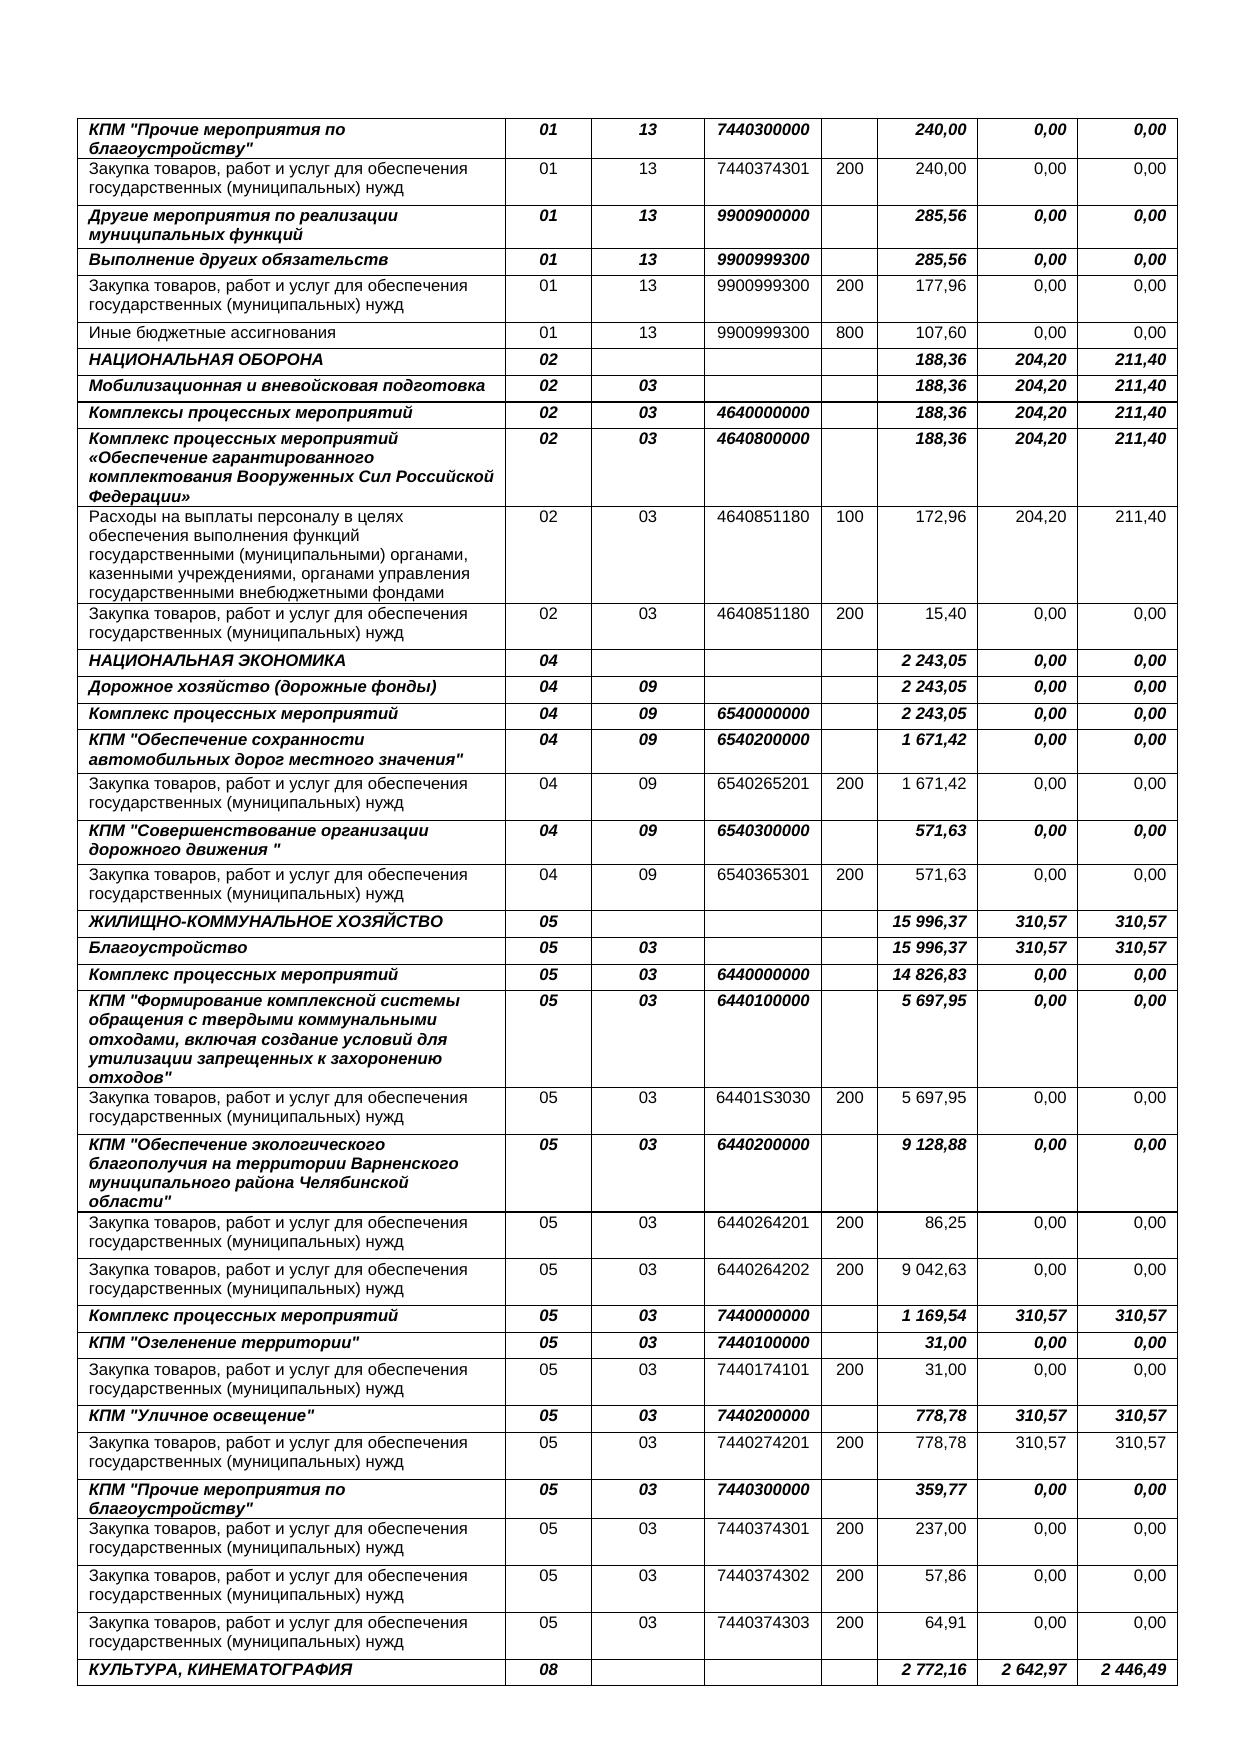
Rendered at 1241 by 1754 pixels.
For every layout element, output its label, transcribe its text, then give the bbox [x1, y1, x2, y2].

table_cell Закупка товаров, работ и услуг для обеспечения государственных (муниципальных) нужд [78, 1088, 505, 1134]
table_cell 03 [592, 938, 704, 963]
table_cell 6440100000 [705, 991, 821, 1087]
table_cell 0,00 [1078, 159, 1177, 204]
table_cell 9900999300 [705, 323, 821, 348]
table_cell 0,00 [1078, 206, 1177, 248]
table_cell [822, 1135, 877, 1211]
table_cell Закупка товаров, работ и услуг для обеспечения государственных (муниципальных) нужд [78, 1259, 505, 1305]
table_cell 0,00 [1078, 677, 1177, 702]
table_cell 6540300000 [705, 821, 821, 863]
table_cell НАЦИОНАЛЬНАЯ ОБОРОНА [78, 349, 505, 375]
table_cell 05 [506, 1135, 591, 1211]
table_cell 0,00 [978, 1480, 1077, 1518]
table_cell Закупка товаров, работ и услуг для обеспечения государственных (муниципальных) нужд [78, 276, 505, 322]
table_cell КУЛЬТУРА, КИНЕМАТОГРАФИЯ [78, 1660, 505, 1685]
table_cell Комплекс процессных мероприятий [78, 965, 505, 990]
table_cell 0,00 [1078, 865, 1177, 910]
table_cell 64,91 [878, 1613, 977, 1659]
table_cell 6440000000 [705, 965, 821, 990]
table_cell 7440300000 [705, 119, 821, 158]
table_cell 0,00 [1078, 1359, 1177, 1405]
table_cell 6540365301 [705, 865, 821, 910]
table_cell 4640851180 [705, 507, 821, 602]
table_cell 240,00 [878, 119, 977, 158]
table_cell 800 [822, 323, 877, 348]
table_cell ЖИЛИЩНО-КОММУНАЛЬНОЕ ХОЗЯЙСТВО [78, 911, 505, 937]
table_cell 03 [592, 991, 704, 1087]
table_cell 7440200000 [705, 1406, 821, 1432]
table_cell 204,20 [978, 349, 1077, 375]
table_cell Комплексы процессных мероприятий [78, 403, 505, 428]
table_cell Другие мероприятия по реализации муниципальных функций [78, 206, 505, 248]
table_cell 04 [506, 821, 591, 863]
table_cell 0,00 [978, 677, 1077, 702]
table_cell [592, 911, 704, 937]
table_cell [705, 650, 821, 676]
table_cell Дорожное хозяйство (дорожные фонды) [78, 677, 505, 702]
table_cell [822, 429, 877, 506]
table_cell 359,77 [878, 1480, 977, 1518]
table_cell [822, 206, 877, 248]
table_cell КПМ "Уличное освещение" [78, 1406, 505, 1432]
table_cell 03 [592, 1480, 704, 1518]
table_cell 03 [592, 1333, 704, 1358]
table_cell 778,78 [878, 1433, 977, 1479]
table_cell 2 243,05 [878, 650, 977, 676]
table_cell 7440274201 [705, 1433, 821, 1479]
table_cell 0,00 [978, 1566, 1077, 1612]
table_cell 200 [822, 159, 877, 204]
table_cell 0,00 [978, 249, 1077, 275]
table_cell 2 243,05 [878, 677, 977, 702]
table_cell КПМ "Прочие мероприятия по благоустройству" [78, 1480, 505, 1518]
table_cell КПМ "Обеспечение сохранности автомобильных дорог местного значения" [78, 730, 505, 773]
table_cell 0,00 [978, 1613, 1077, 1659]
table_cell 0,00 [978, 1519, 1077, 1565]
table_cell 200 [822, 1259, 877, 1305]
table_cell 0,00 [1078, 730, 1177, 773]
table_cell Закупка товаров, работ и услуг для обеспечения государственных (муниципальных) нужд [78, 1359, 505, 1405]
table_cell 03 [592, 403, 704, 428]
table_cell 03 [592, 1135, 704, 1211]
table_cell 03 [592, 604, 704, 649]
table_cell 03 [592, 1519, 704, 1565]
table_cell [705, 349, 821, 375]
table_cell 571,63 [878, 865, 977, 910]
table_cell 0,00 [1078, 276, 1177, 322]
table_cell 0,00 [1078, 1259, 1177, 1305]
table_cell 86,25 [878, 1213, 977, 1258]
table_cell 310,57 [1078, 911, 1177, 937]
table_cell 04 [506, 677, 591, 702]
table_cell 200 [822, 1433, 877, 1479]
table_cell [705, 376, 821, 401]
table_cell [705, 911, 821, 937]
table_cell 285,56 [878, 249, 977, 275]
table_cell Комплекс процессных мероприятий [78, 1306, 505, 1332]
table_cell 13 [592, 159, 704, 204]
table_cell 204,20 [978, 403, 1077, 428]
table_cell 0,00 [978, 1333, 1077, 1358]
table_cell Мобилизационная и вневойсковая подготовка [78, 376, 505, 401]
table_cell 0,00 [1078, 704, 1177, 729]
table_cell 177,96 [878, 276, 977, 322]
table_cell 13 [592, 323, 704, 348]
table_cell 211,40 [1078, 376, 1177, 401]
table_cell 0,00 [978, 119, 1077, 158]
table_cell [592, 349, 704, 375]
table_cell 310,57 [978, 1406, 1077, 1432]
table_cell 0,00 [1078, 1566, 1177, 1612]
table_cell 5 697,95 [878, 991, 977, 1087]
table_cell 04 [506, 704, 591, 729]
table_cell 0,00 [1078, 1088, 1177, 1134]
table_cell 200 [822, 865, 877, 910]
table_cell 03 [592, 965, 704, 990]
table_cell 188,36 [878, 349, 977, 375]
table_cell 0,00 [1078, 1333, 1177, 1358]
table_cell 200 [822, 1213, 877, 1258]
table_cell 09 [592, 821, 704, 863]
table_cell [822, 965, 877, 990]
table_cell 6540200000 [705, 730, 821, 773]
table_cell 0,00 [978, 1259, 1077, 1305]
table_cell 310,57 [978, 1306, 1077, 1332]
table_cell 15 996,37 [878, 938, 977, 963]
table_cell КПМ "Формирование комплексной системы обращения с твердыми коммунальными отходами, включая создание условий для утилизации запрещенных к захоронению отходов" [78, 991, 505, 1087]
table_cell 2 772,16 [878, 1660, 977, 1685]
table_cell 05 [506, 1213, 591, 1258]
table_cell Закупка товаров, работ и услуг для обеспечения государственных (муниципальных) нужд [78, 1519, 505, 1565]
table_cell 0,00 [978, 159, 1077, 204]
table_cell [822, 249, 877, 275]
table_cell 240,00 [878, 159, 977, 204]
table_cell 6440264202 [705, 1259, 821, 1305]
table_cell 03 [592, 1213, 704, 1258]
table_cell КПМ "Обеспечение экологического благополучия на территории Варненского муниципального района Челябинской области" [78, 1135, 505, 1211]
table_cell 211,40 [1078, 403, 1177, 428]
table_cell 0,00 [1078, 1213, 1177, 1258]
table_cell 0,00 [1078, 1519, 1177, 1565]
table_cell 7440374301 [705, 1519, 821, 1565]
table_cell [705, 938, 821, 963]
table_cell 04 [506, 730, 591, 773]
table_cell 05 [506, 991, 591, 1087]
table_cell 200 [822, 276, 877, 322]
table_cell 200 [822, 604, 877, 649]
table_cell 6540265201 [705, 774, 821, 820]
table_cell 0,00 [1078, 821, 1177, 863]
table_cell 03 [592, 507, 704, 602]
table_cell [822, 938, 877, 963]
table_cell 05 [506, 1259, 591, 1305]
table_cell Закупка товаров, работ и услуг для обеспечения государственных (муниципальных) нужд [78, 1613, 505, 1659]
table_cell 0,00 [1078, 1135, 1177, 1211]
table_cell 2 642,97 [978, 1660, 1077, 1685]
table_cell 2 243,05 [878, 704, 977, 729]
table_cell Закупка товаров, работ и услуг для обеспечения государственных (муниципальных) нужд [78, 604, 505, 649]
table_cell 211,40 [1078, 429, 1177, 506]
table_cell 57,86 [878, 1566, 977, 1612]
table_cell 310,57 [1078, 1433, 1177, 1479]
table_cell Выполнение других обязательств [78, 249, 505, 275]
table_cell 01 [506, 276, 591, 322]
table_cell [822, 991, 877, 1087]
table_cell 01 [506, 206, 591, 248]
table_cell 0,00 [978, 650, 1077, 676]
table_cell [822, 911, 877, 937]
table_cell Закупка товаров, работ и услуг для обеспечения государственных (муниципальных) нужд [78, 1213, 505, 1258]
table_cell 188,36 [878, 403, 977, 428]
table_cell 310,57 [978, 911, 1077, 937]
table_cell 03 [592, 376, 704, 401]
table_cell 01 [506, 323, 591, 348]
table_cell 03 [592, 1613, 704, 1659]
table_cell 03 [592, 1088, 704, 1134]
table_cell 03 [592, 1406, 704, 1432]
table_cell 0,00 [1078, 249, 1177, 275]
table_cell 6440200000 [705, 1135, 821, 1211]
table_cell 03 [592, 429, 704, 506]
table_cell 05 [506, 911, 591, 937]
table_cell 0,00 [978, 865, 1077, 910]
table_cell 09 [592, 774, 704, 820]
table_cell 05 [506, 1359, 591, 1405]
table_cell 6440264201 [705, 1213, 821, 1258]
table_cell КПМ "Прочие мероприятия по благоустройству" [78, 119, 505, 158]
table_cell 0,00 [978, 821, 1077, 863]
table_cell 1 671,42 [878, 730, 977, 773]
table_cell 0,00 [978, 1088, 1077, 1134]
table_cell 310,57 [978, 938, 1077, 963]
table_cell 310,57 [978, 1433, 1077, 1479]
table_cell 13 [592, 249, 704, 275]
table_cell Комплекс процессных мероприятий [78, 704, 505, 729]
table_cell 14 826,83 [878, 965, 977, 990]
table_cell 04 [506, 774, 591, 820]
table_cell КПМ "Озеленение территории" [78, 1333, 505, 1358]
table_cell 200 [822, 1088, 877, 1134]
table_cell 285,56 [878, 206, 977, 248]
table_cell 03 [592, 1566, 704, 1612]
table_cell 9900900000 [705, 206, 821, 248]
table_cell 310,57 [1078, 1406, 1177, 1432]
table_cell 2 446,49 [1078, 1660, 1177, 1685]
table_cell Комплекс процессных мероприятий «Обеспечение гарантированного комплектования Вооруженных Сил Российской Федерации» [78, 429, 505, 506]
table_cell Закупка товаров, работ и услуг для обеспечения государственных (муниципальных) нужд [78, 159, 505, 204]
table_cell 01 [506, 119, 591, 158]
table_cell [592, 1660, 704, 1685]
table_cell [822, 1333, 877, 1358]
table_cell 02 [506, 429, 591, 506]
table_cell 0,00 [978, 1135, 1077, 1211]
table_cell 7440300000 [705, 1480, 821, 1518]
table_cell 04 [506, 650, 591, 676]
table_cell 03 [592, 1359, 704, 1405]
table_cell [822, 821, 877, 863]
table_cell [822, 730, 877, 773]
table_cell 0,00 [978, 1359, 1077, 1405]
table_cell 05 [506, 1519, 591, 1565]
table_cell [705, 677, 821, 702]
table_cell 05 [506, 1333, 591, 1358]
table_cell 0,00 [1078, 965, 1177, 990]
table_cell 0,00 [978, 965, 1077, 990]
table_cell 172,96 [878, 507, 977, 602]
table_cell 01 [506, 249, 591, 275]
table_cell 15 996,37 [878, 911, 977, 937]
table_cell 09 [592, 677, 704, 702]
table_cell 0,00 [978, 704, 1077, 729]
table_cell 7440000000 [705, 1306, 821, 1332]
table_cell 204,20 [978, 429, 1077, 506]
table_cell 200 [822, 1519, 877, 1565]
table_cell 9 128,88 [878, 1135, 977, 1211]
table_cell 9900999300 [705, 276, 821, 322]
table_cell 188,36 [878, 429, 977, 506]
table_cell 03 [592, 1306, 704, 1332]
table_cell 7440174101 [705, 1359, 821, 1405]
table_cell 02 [506, 349, 591, 375]
table_cell 0,00 [1078, 991, 1177, 1087]
table_cell 4640800000 [705, 429, 821, 506]
table_cell 188,36 [878, 376, 977, 401]
table_cell 211,40 [1078, 507, 1177, 602]
table_cell 200 [822, 1359, 877, 1405]
table_cell Иные бюджетные ассигнования [78, 323, 505, 348]
table_cell Благоустройство [78, 938, 505, 963]
table_cell 0,00 [978, 276, 1077, 322]
table_cell КПМ "Совершенствование организации дорожного движения " [78, 821, 505, 863]
table_cell 778,78 [878, 1406, 977, 1432]
table_cell 05 [506, 1406, 591, 1432]
table_cell 9 042,63 [878, 1259, 977, 1305]
table_cell 0,00 [978, 774, 1077, 820]
table_cell 0,00 [1078, 1480, 1177, 1518]
table_cell 4640000000 [705, 403, 821, 428]
table_cell [822, 1306, 877, 1332]
table_cell [822, 677, 877, 702]
table_cell 03 [592, 1433, 704, 1479]
table_cell [822, 376, 877, 401]
table_cell 0,00 [978, 1213, 1077, 1258]
table_cell 05 [506, 1306, 591, 1332]
table_cell 02 [506, 507, 591, 602]
table_cell [822, 349, 877, 375]
table_cell 03 [592, 1259, 704, 1305]
table_cell 7440374301 [705, 159, 821, 204]
table_cell 0,00 [978, 604, 1077, 649]
table_cell 01 [506, 159, 591, 204]
table_cell [822, 1660, 877, 1685]
table_cell 05 [506, 938, 591, 963]
table_cell 7440100000 [705, 1333, 821, 1358]
table_cell [822, 650, 877, 676]
table_cell [822, 1406, 877, 1432]
table_cell 0,00 [978, 730, 1077, 773]
table_cell 0,00 [978, 323, 1077, 348]
table_cell 02 [506, 403, 591, 428]
table_cell 100 [822, 507, 877, 602]
table_cell 05 [506, 1433, 591, 1479]
table_cell 05 [506, 1088, 591, 1134]
table_cell 211,40 [1078, 349, 1177, 375]
table_cell 04 [506, 865, 591, 910]
table_cell 02 [506, 376, 591, 401]
table_cell 107,60 [878, 323, 977, 348]
table_cell 0,00 [1078, 774, 1177, 820]
table_cell 31,00 [878, 1359, 977, 1405]
table_cell [705, 1660, 821, 1685]
table_cell Закупка товаров, работ и услуг для обеспечения государственных (муниципальных) нужд [78, 1566, 505, 1612]
table_cell 15,40 [878, 604, 977, 649]
table_cell 05 [506, 1613, 591, 1659]
table_cell 05 [506, 1566, 591, 1612]
table_cell [822, 704, 877, 729]
table_cell 31,00 [878, 1333, 977, 1358]
table_cell 13 [592, 206, 704, 248]
table_cell 571,63 [878, 821, 977, 863]
table_cell 0,00 [1078, 604, 1177, 649]
table_cell 237,00 [878, 1519, 977, 1565]
table_cell 0,00 [1078, 650, 1177, 676]
table_cell 0,00 [978, 206, 1077, 248]
table_cell 13 [592, 276, 704, 322]
table_cell [822, 403, 877, 428]
table_cell 02 [506, 604, 591, 649]
table_cell 0,00 [1078, 323, 1177, 348]
table_cell [822, 119, 877, 158]
table_cell Закупка товаров, работ и услуг для обеспечения государственных (муниципальных) нужд [78, 774, 505, 820]
table_cell 0,00 [1078, 1613, 1177, 1659]
table_cell [822, 1480, 877, 1518]
table_cell 08 [506, 1660, 591, 1685]
table_cell 0,00 [978, 991, 1077, 1087]
table_cell 204,20 [978, 507, 1077, 602]
table_cell 64401S3030 [705, 1088, 821, 1134]
table_cell 1 671,42 [878, 774, 977, 820]
table_cell 7440374303 [705, 1613, 821, 1659]
table_cell 0,00 [1078, 119, 1177, 158]
table_cell 5 697,95 [878, 1088, 977, 1134]
table_cell [592, 650, 704, 676]
table_cell 200 [822, 774, 877, 820]
table_cell Закупка товаров, работ и услуг для обеспечения государственных (муниципальных) нужд [78, 1433, 505, 1479]
table_cell 204,20 [978, 376, 1077, 401]
table_cell 09 [592, 704, 704, 729]
table_cell 200 [822, 1613, 877, 1659]
table_cell 05 [506, 1480, 591, 1518]
table_cell 09 [592, 730, 704, 773]
table_cell НАЦИОНАЛЬНАЯ ЭКОНОМИКА [78, 650, 505, 676]
table_cell 9900999300 [705, 249, 821, 275]
table_cell 4640851180 [705, 604, 821, 649]
table_cell 05 [506, 965, 591, 990]
table_cell 13 [592, 119, 704, 158]
table_cell 7440374302 [705, 1566, 821, 1612]
table_cell Закупка товаров, работ и услуг для обеспечения государственных (муниципальных) нужд [78, 865, 505, 910]
table_cell 200 [822, 1566, 877, 1612]
table_cell 09 [592, 865, 704, 910]
table_cell 6540000000 [705, 704, 821, 729]
table_cell 1 169,54 [878, 1306, 977, 1332]
table_cell 310,57 [1078, 1306, 1177, 1332]
table_cell 310,57 [1078, 938, 1177, 963]
